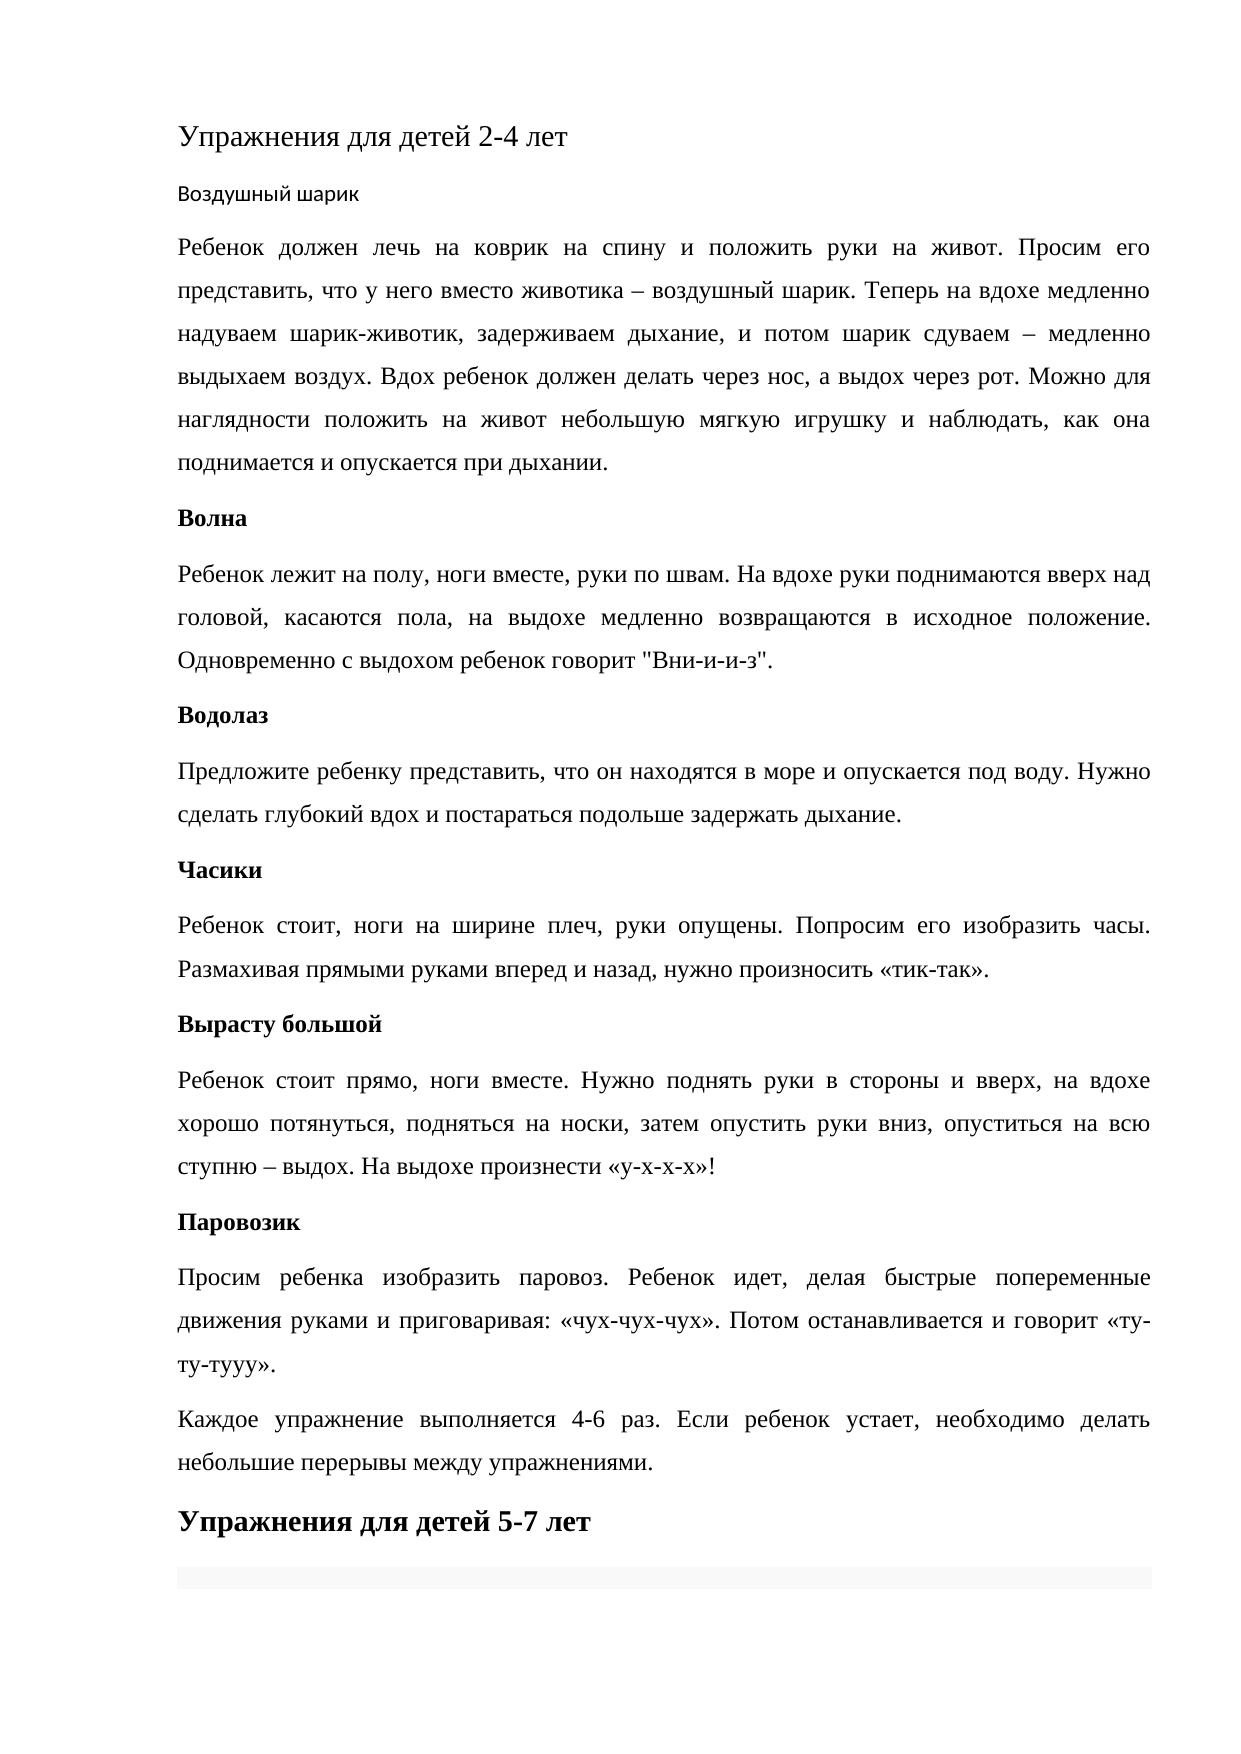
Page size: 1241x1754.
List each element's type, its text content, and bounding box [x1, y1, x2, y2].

text Паровозик [177, 1207, 1152, 1236]
text Предложите ребенку представить, что он находятся в море и опускается под воду. Нужно сделать глубокий вдох и постараться подольше задержать дыхание. [177, 756, 1152, 828]
text Часики [177, 855, 1152, 884]
text Воздушный шарик [177, 179, 1152, 207]
text Упражнения для детей 2-4 лет [177, 118, 1152, 153]
text Вырасту большой [177, 1009, 1152, 1038]
text Ребенок стоит прямо, ноги вместе. Нужно поднять руки в стороны и вверх, на вдохе хорошо потянуться, подняться на носки, затем опустить руки вниз, опуститься на всю ступню – выдох. На выдохе произнести «у-х-х-х»! [177, 1065, 1152, 1180]
text Упражнения для детей 5-7 лет [177, 1503, 1152, 1538]
text Просим ребенка изобразить паровоз. Ребенок идет, делая быстрые попеременные движения руками и приговаривая: «чух-чух-чух». Потом останавливается и говорит «ту-ту-тууу». [177, 1262, 1152, 1377]
text Ребенок стоит, ноги на ширине плеч, руки опущены. Попросим его изобразить часы. Размахивая прямыми руками вперед и назад, нужно произносить «тик-так». [177, 911, 1152, 982]
text Водолаз [177, 701, 1152, 729]
text Ребенок лежит на полу, ноги вместе, руки по швам. На вдохе руки поднимаются вверх над головой, касаются пола, на выдохе медленно возвращаются в исходное положение. Одновременно с выдохом ребенок говорит "Вни-и-и-з". [177, 559, 1152, 674]
text Каждое упражнение выполняется 4-6 раз. Если ребенок устает, необходимо делать небольшие перерывы между упражнениями. [177, 1404, 1152, 1476]
text Ребенок должен лечь на коврик на спину и положить руки на живот. Просим его представить, что у него вместо животика – воздушный шарик. Теперь на вдохе медленно надуваем шарик-животик, задерживаем дыхание, и потом шарик сдуваем – медленно выдыхаем воздух. Вдох ребенок должен делать через нос, а выдох через рот. Можно для наглядности положить на живот небольшую мягкую игрушку и наблюдать, как она поднимается и опускается при дыхании. [177, 232, 1152, 476]
text Волна [177, 503, 1152, 532]
